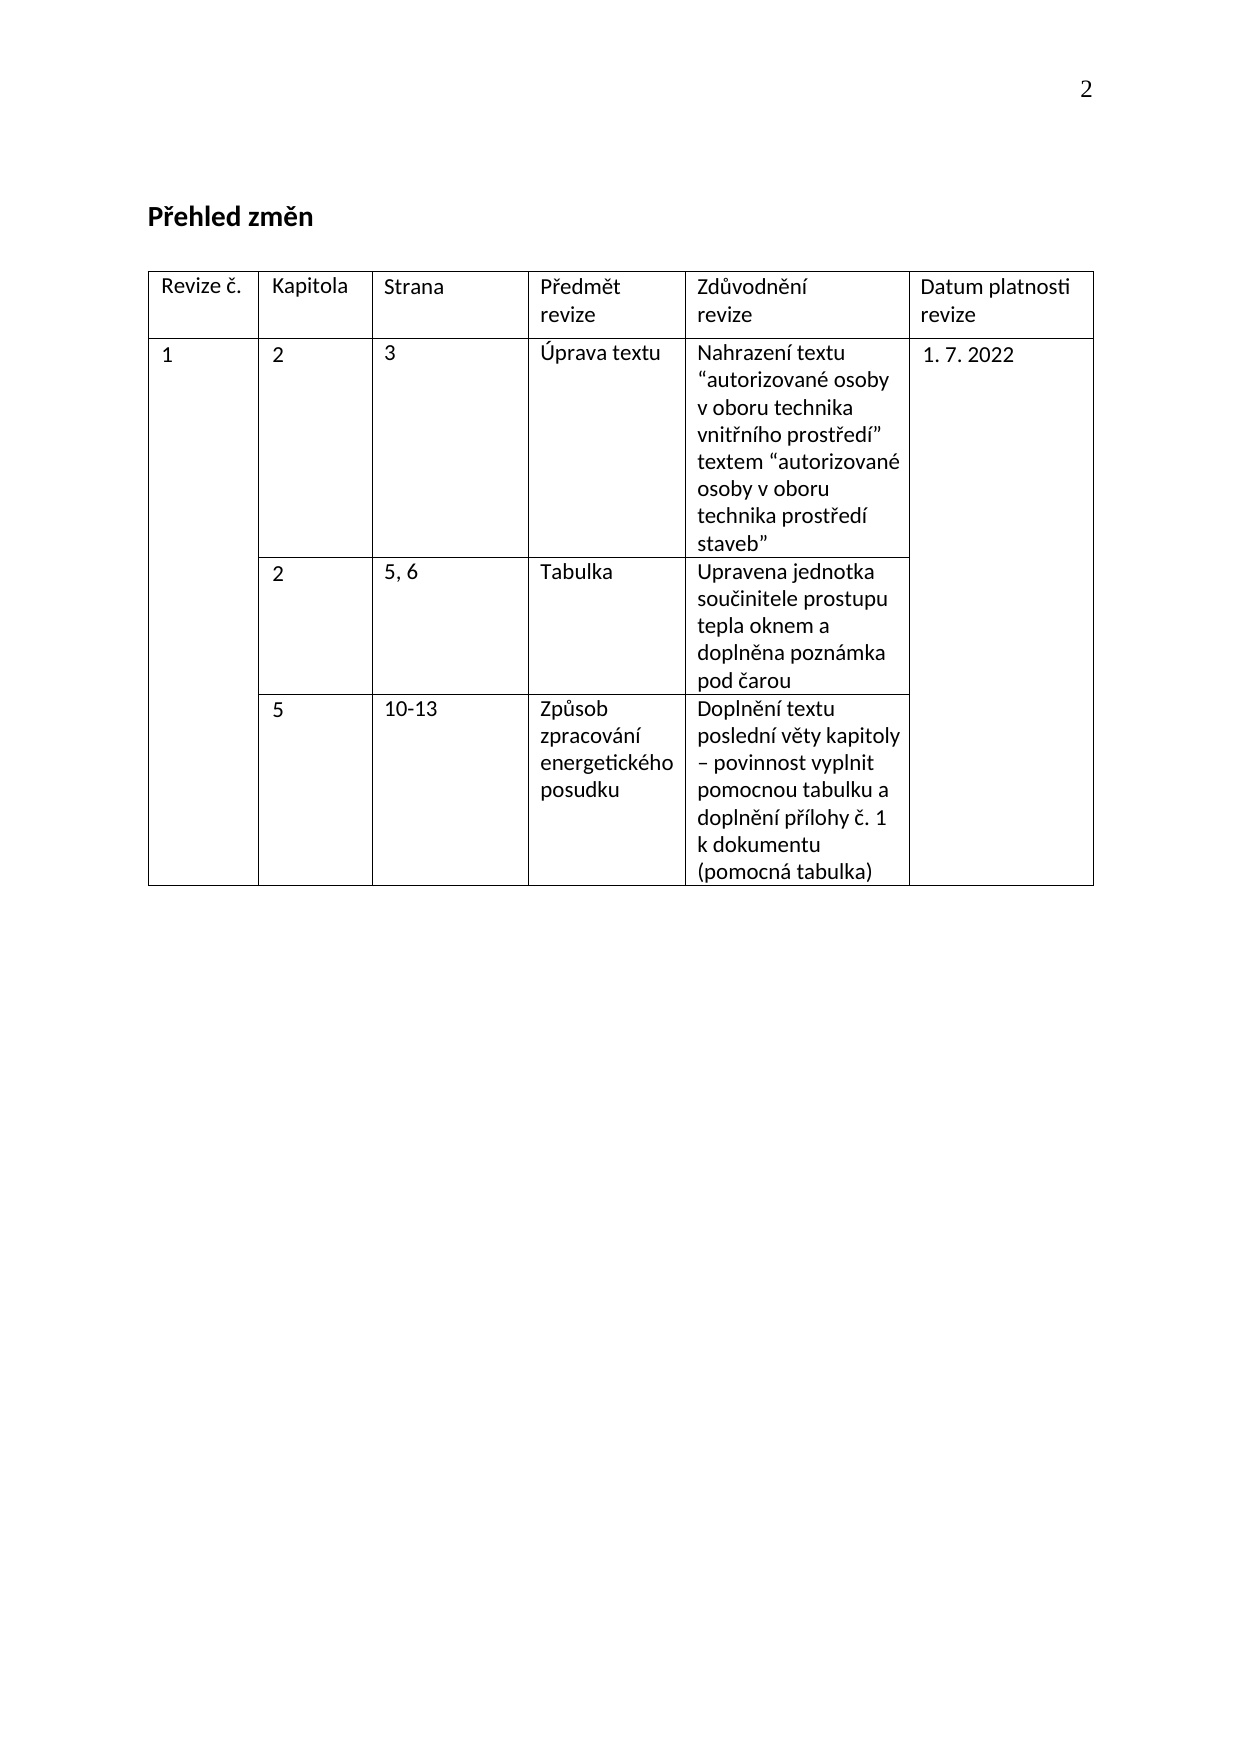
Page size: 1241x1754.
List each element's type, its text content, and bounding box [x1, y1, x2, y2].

table_cell 1 [149, 339, 258, 885]
table_header Revize č. [149, 272, 258, 338]
table_cell 1. 7. 2022 [910, 339, 1093, 885]
table_cell Tabulka [529, 558, 685, 693]
table_header Kapitola [259, 272, 372, 338]
table_cell 2 [259, 558, 372, 693]
table_cell Nahrazení textu “autorizované osoby v oboru technika vnitřního prostředí” textem “autorizované osoby v oboru technika prostředí staveb” [686, 339, 909, 557]
table_cell 3 [373, 339, 528, 557]
subtitle Přehled změn [148, 198, 1093, 233]
table_cell Upravena jednotka součinitele prostupu tepla oknem a doplněna poznámka pod čarou [686, 558, 909, 693]
table_cell Způsob zpracování energetického posudku [529, 695, 685, 885]
table_header Předmět revize [529, 272, 685, 338]
table_cell 5 [259, 695, 372, 885]
table_cell 2 [259, 339, 372, 557]
table_cell 10-13 [373, 695, 528, 885]
table_header Datum platnosti revize [910, 272, 1093, 338]
table_header Strana [373, 272, 528, 338]
table_cell Úprava textu [529, 339, 685, 557]
table_header Zdůvodnění revize [686, 272, 909, 338]
table_cell Doplnění textu poslední věty kapitoly – povinnost vyplnit pomocnou tabulku a doplnění přílohy č. 1 k dokumentu (pomocná tabulka) [686, 695, 909, 885]
table_cell 5, 6 [373, 558, 528, 693]
